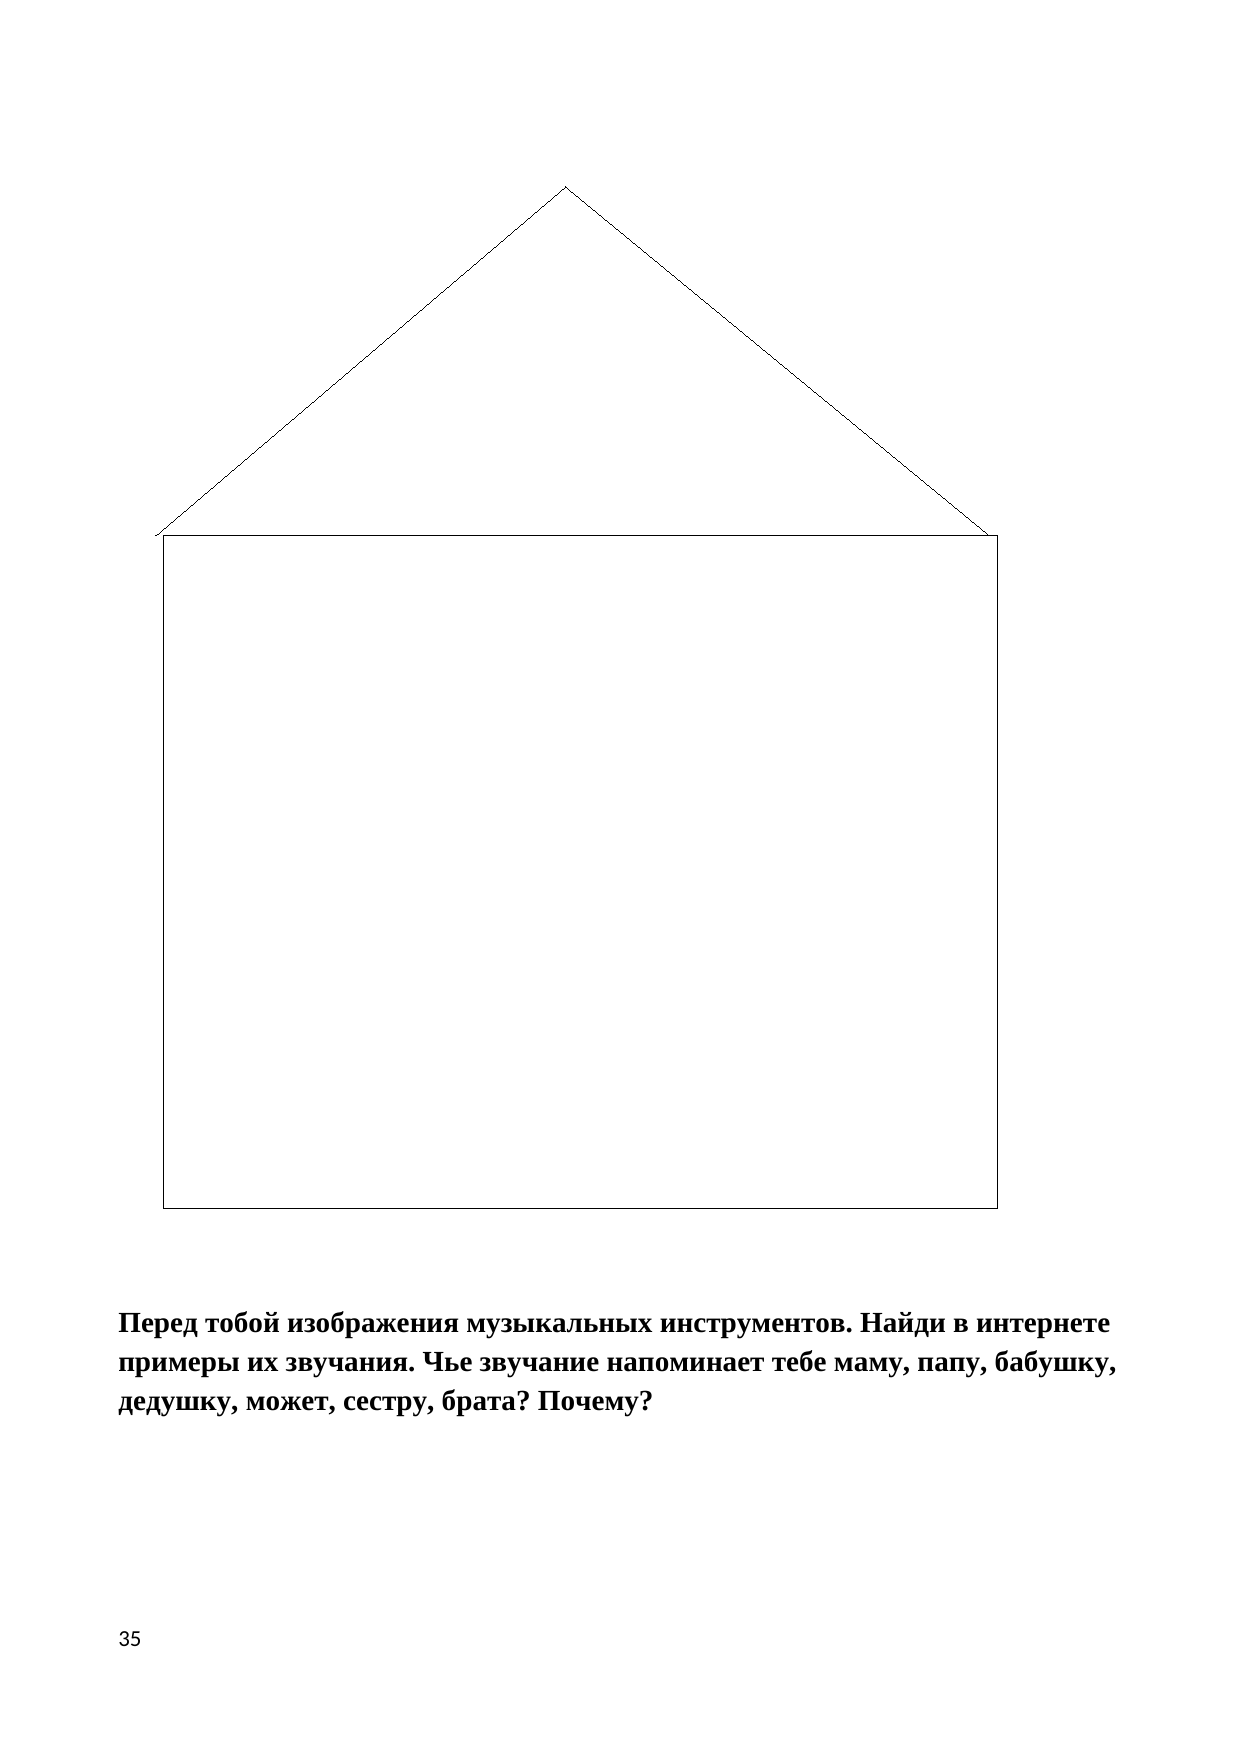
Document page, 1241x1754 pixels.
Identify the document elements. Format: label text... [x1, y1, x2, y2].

text Перед тобой изображения музыкальных инструментов. Найди в интернете примеры их звучания. Чье звучание напоминает тебе маму, папу, бабушку, дедушку, может, сестру, брата? Почему? [118, 1306, 1122, 1416]
